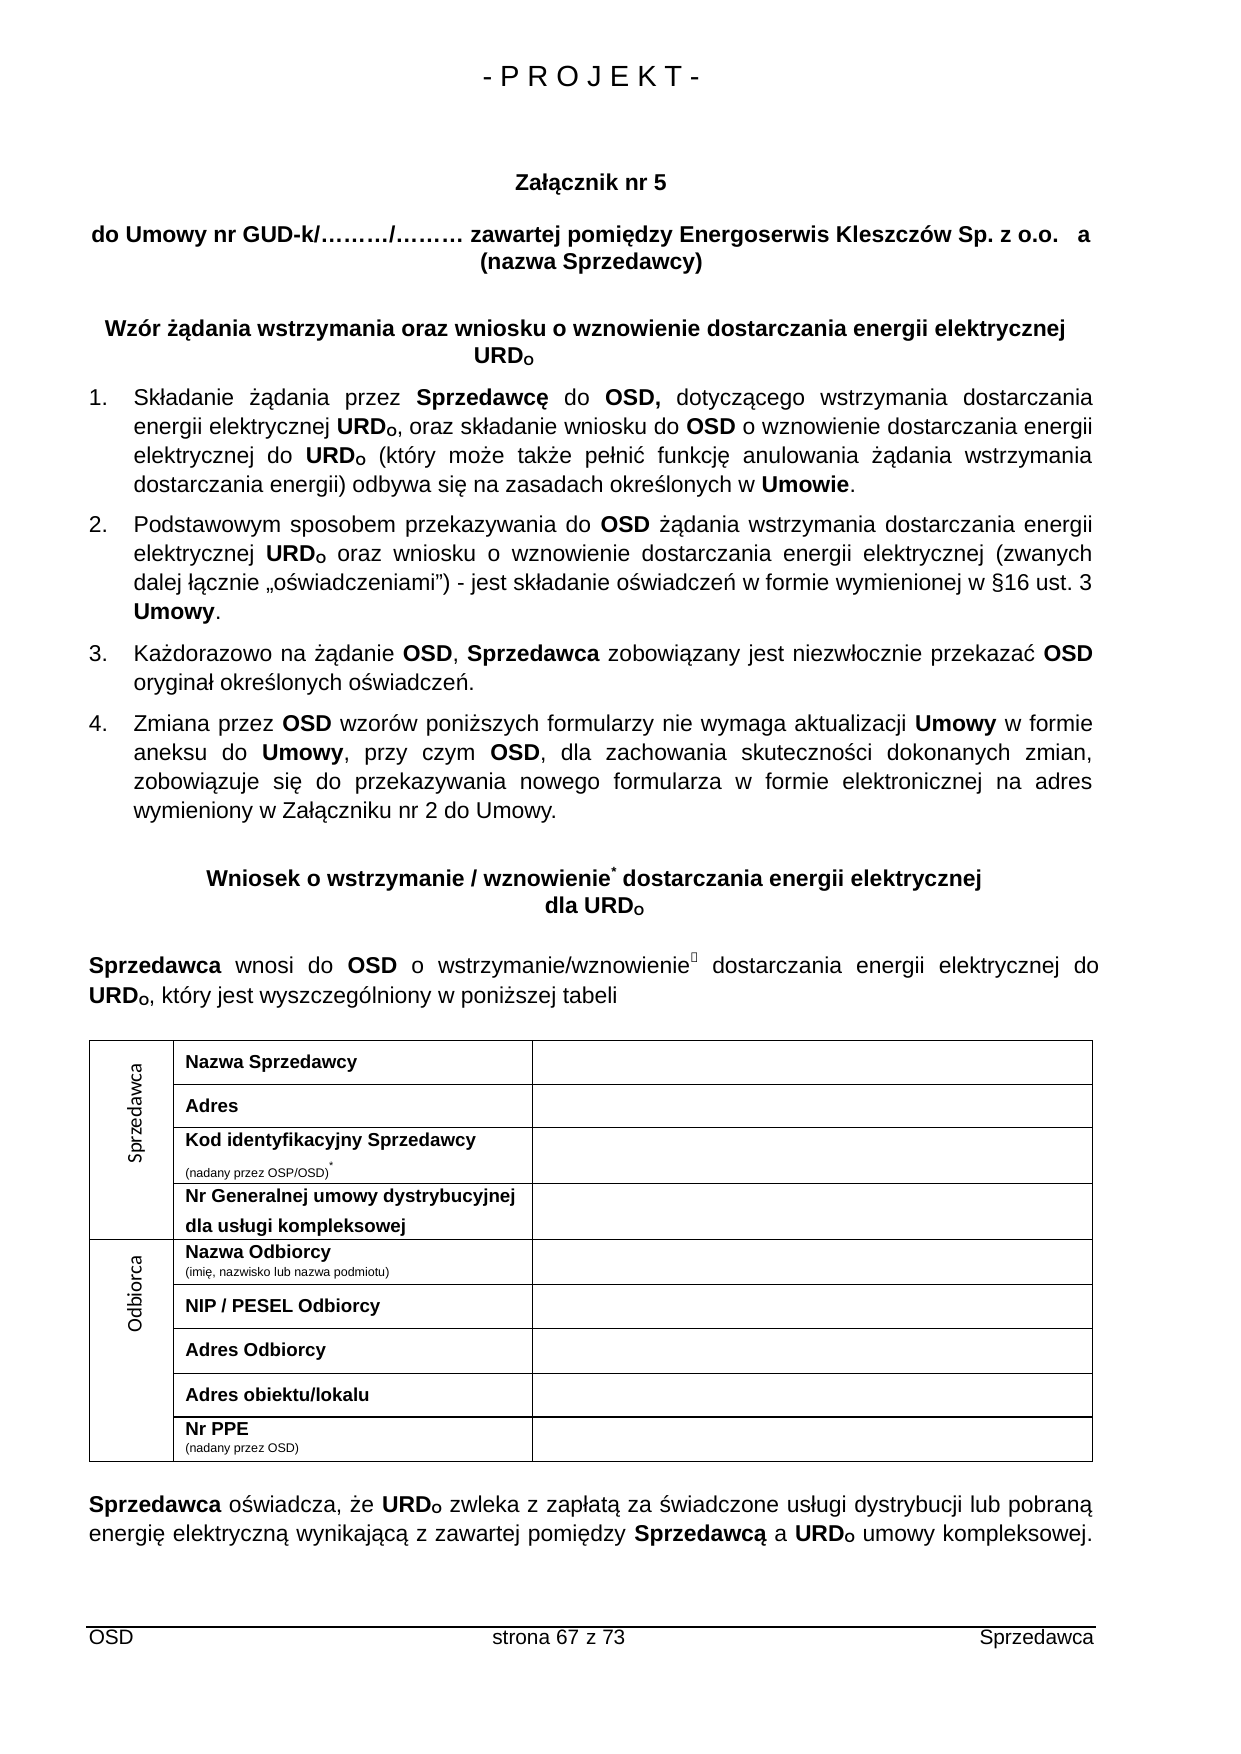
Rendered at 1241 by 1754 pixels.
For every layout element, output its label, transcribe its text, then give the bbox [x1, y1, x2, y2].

text Sprzedawca wnosi do OSD o wstrzymanie/wznowienie dostarczania energii elektrycznej do URDO, który jest wyszczególniony w poniższej tabeli [89, 948, 1099, 1009]
table_cell Adres obiektu/lokalu [174, 1374, 532, 1416]
table_header [90, 1041, 173, 1239]
table_cell Adres Odbiorcy [174, 1329, 532, 1372]
table_cell [533, 1329, 1092, 1372]
text Wzór żądania wstrzymania oraz wniosku o wznowienie dostarczania energii elektrycznej URDO [104, 315, 1099, 368]
table_header Nazwa Sprzedawcy [174, 1041, 532, 1083]
table_cell Kod identyfikacyjny Sprzedawcy (nadany przez OSP/OSD)* [174, 1128, 532, 1183]
list Zmiana przez OSD wzorów poniższych formularzy nie wymaga aktualizacji Umowy w formie aneksu do Umowy, przy czym OSD, dla zachowania skuteczności dokonanych zmian, zobowiązuje się do przekazywania nowego formularza w formie elektronicznej na adres wymieniony w Załączniku nr 2 do Umowy. [89, 710, 1093, 823]
table_cell [90, 1240, 173, 1461]
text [89, 1491, 1093, 1546]
subtitle do Umowy nr GUD-k/………/……… zawartej pomiędzy Energoserwis Kleszczów Sp. z o.o. a (nazwa Sprzedawcy) [88, 221, 1093, 274]
table_cell NIP / PESEL Odbiorcy [174, 1285, 532, 1328]
subtitle Wniosek o wstrzymanie / wznowienie* dostarczania energii elektrycznej dla URDO [206, 864, 982, 918]
table_cell [533, 1128, 1092, 1183]
table_cell Nr PPE (nadany przez OSD) [174, 1418, 532, 1461]
table_cell [533, 1240, 1092, 1284]
table_cell Nazwa Odbiorcy (imię, nazwisko lub nazwa podmiotu) [174, 1240, 532, 1284]
table_cell [533, 1085, 1092, 1127]
table_header [533, 1041, 1092, 1083]
text Załącznik nr 5 [88, 169, 1093, 195]
list Składanie żądania przez Sprzedawcę do OSD, dotyczącego wstrzymania dostarczania energii elektrycznej URDO, oraz składanie wniosku do OSD o wznowienie dostarczania energii elektrycznej do URDO (który może także pełnić funkcję anulowania żądania wstrzymania dostarczania energii) odbywa się na zasadach określonych w Umowie. [89, 384, 1093, 497]
table_cell Nr Generalnej umowy dystrybucyjnej dla usługi kompleksowej [174, 1184, 532, 1239]
table_cell [533, 1285, 1092, 1328]
table_cell Adres [174, 1085, 532, 1127]
list Każdorazowo na żądanie OSD, Sprzedawca zobowiązany jest niezwłocznie przekazać OSD oryginał określonych oświadczeń. [89, 640, 1093, 696]
list Podstawowym sposobem przekazywania do OSD żądania wstrzymania dostarczania energii elektrycznej URDO oraz wniosku o wznowienie dostarczania energii elektrycznej (zwanych dalej łącznie „oświadczeniami”) - jest składanie oświadczeń w formie wymienionej w §16 ust. 3 Umowy. [89, 511, 1093, 625]
table_cell [533, 1374, 1092, 1416]
table_cell [533, 1184, 1092, 1239]
table_cell [533, 1418, 1092, 1461]
